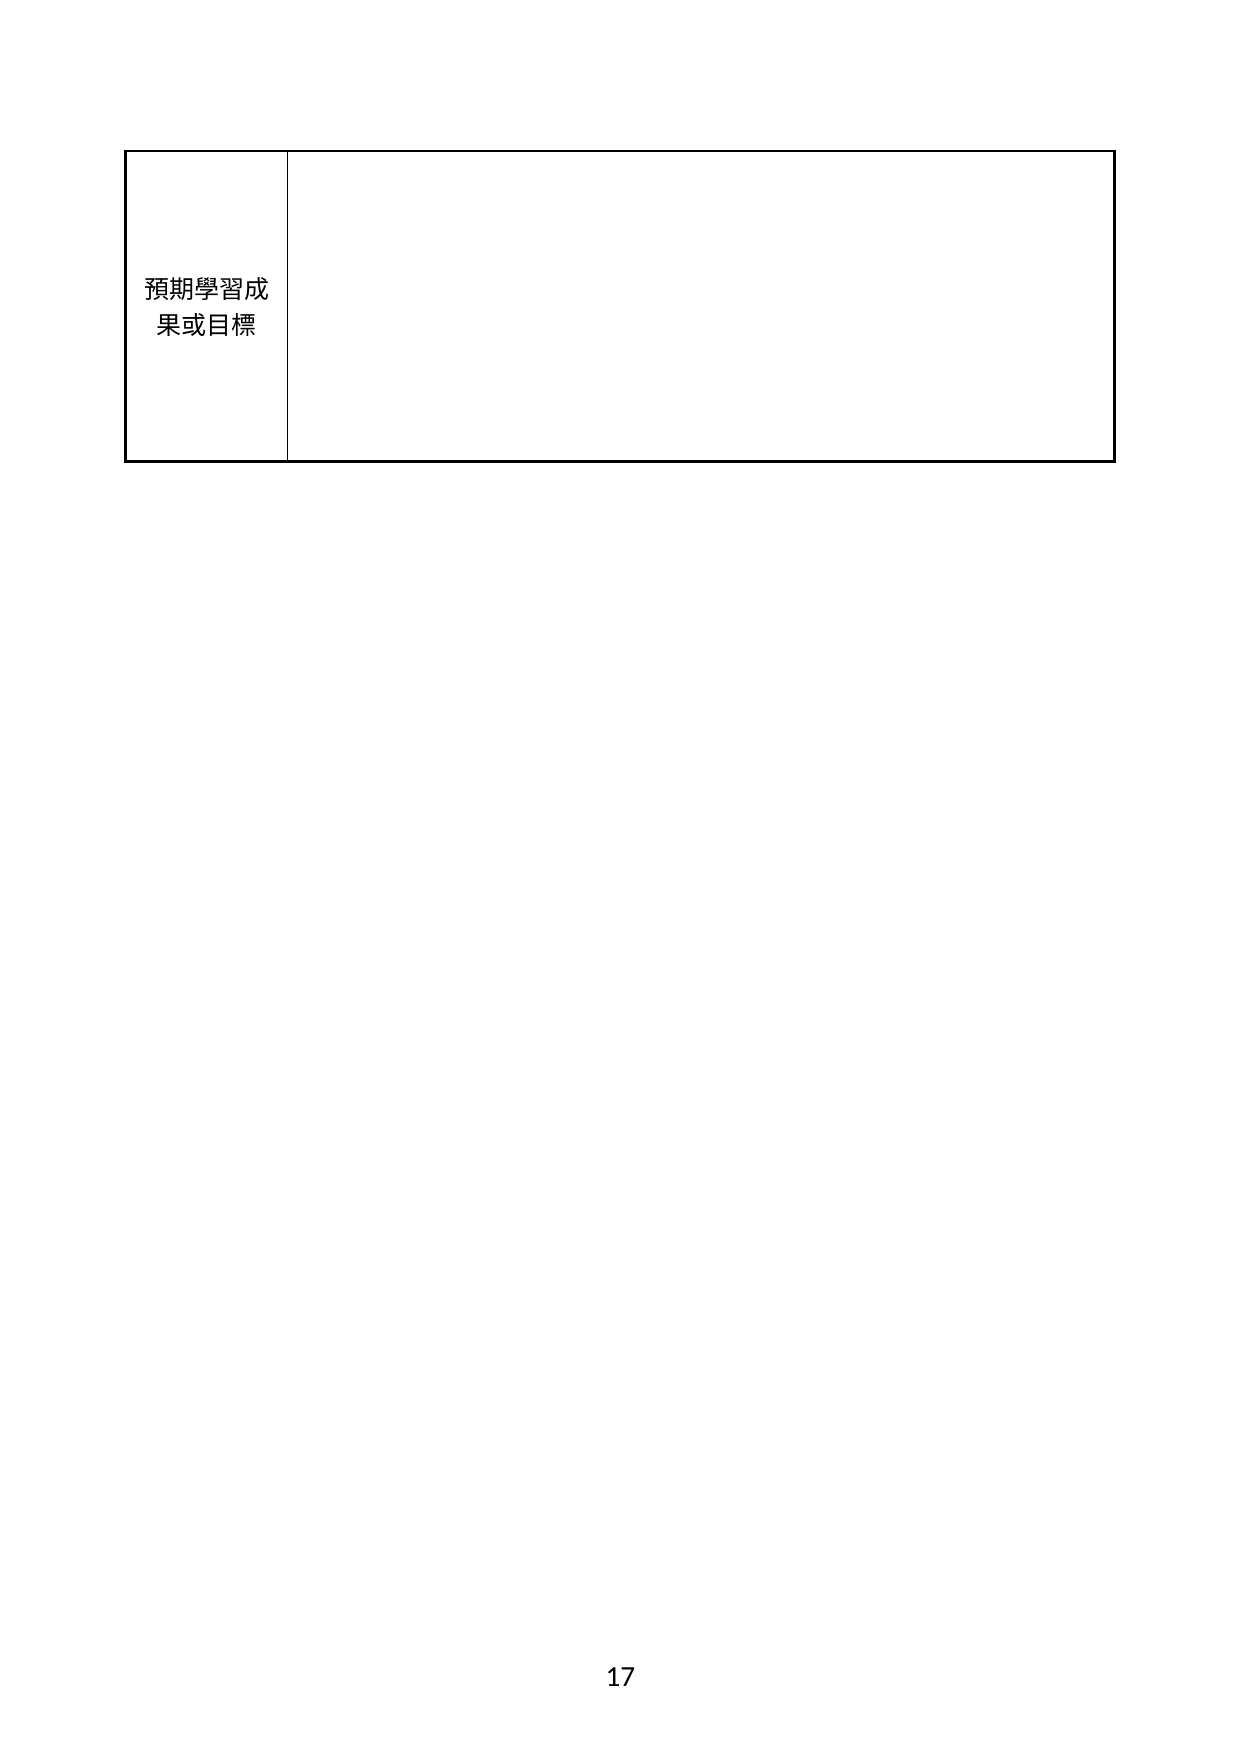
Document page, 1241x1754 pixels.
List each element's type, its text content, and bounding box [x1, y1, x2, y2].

table_cell 預期學習成果或目標 [127, 152, 287, 459]
table_cell [288, 152, 1113, 459]
